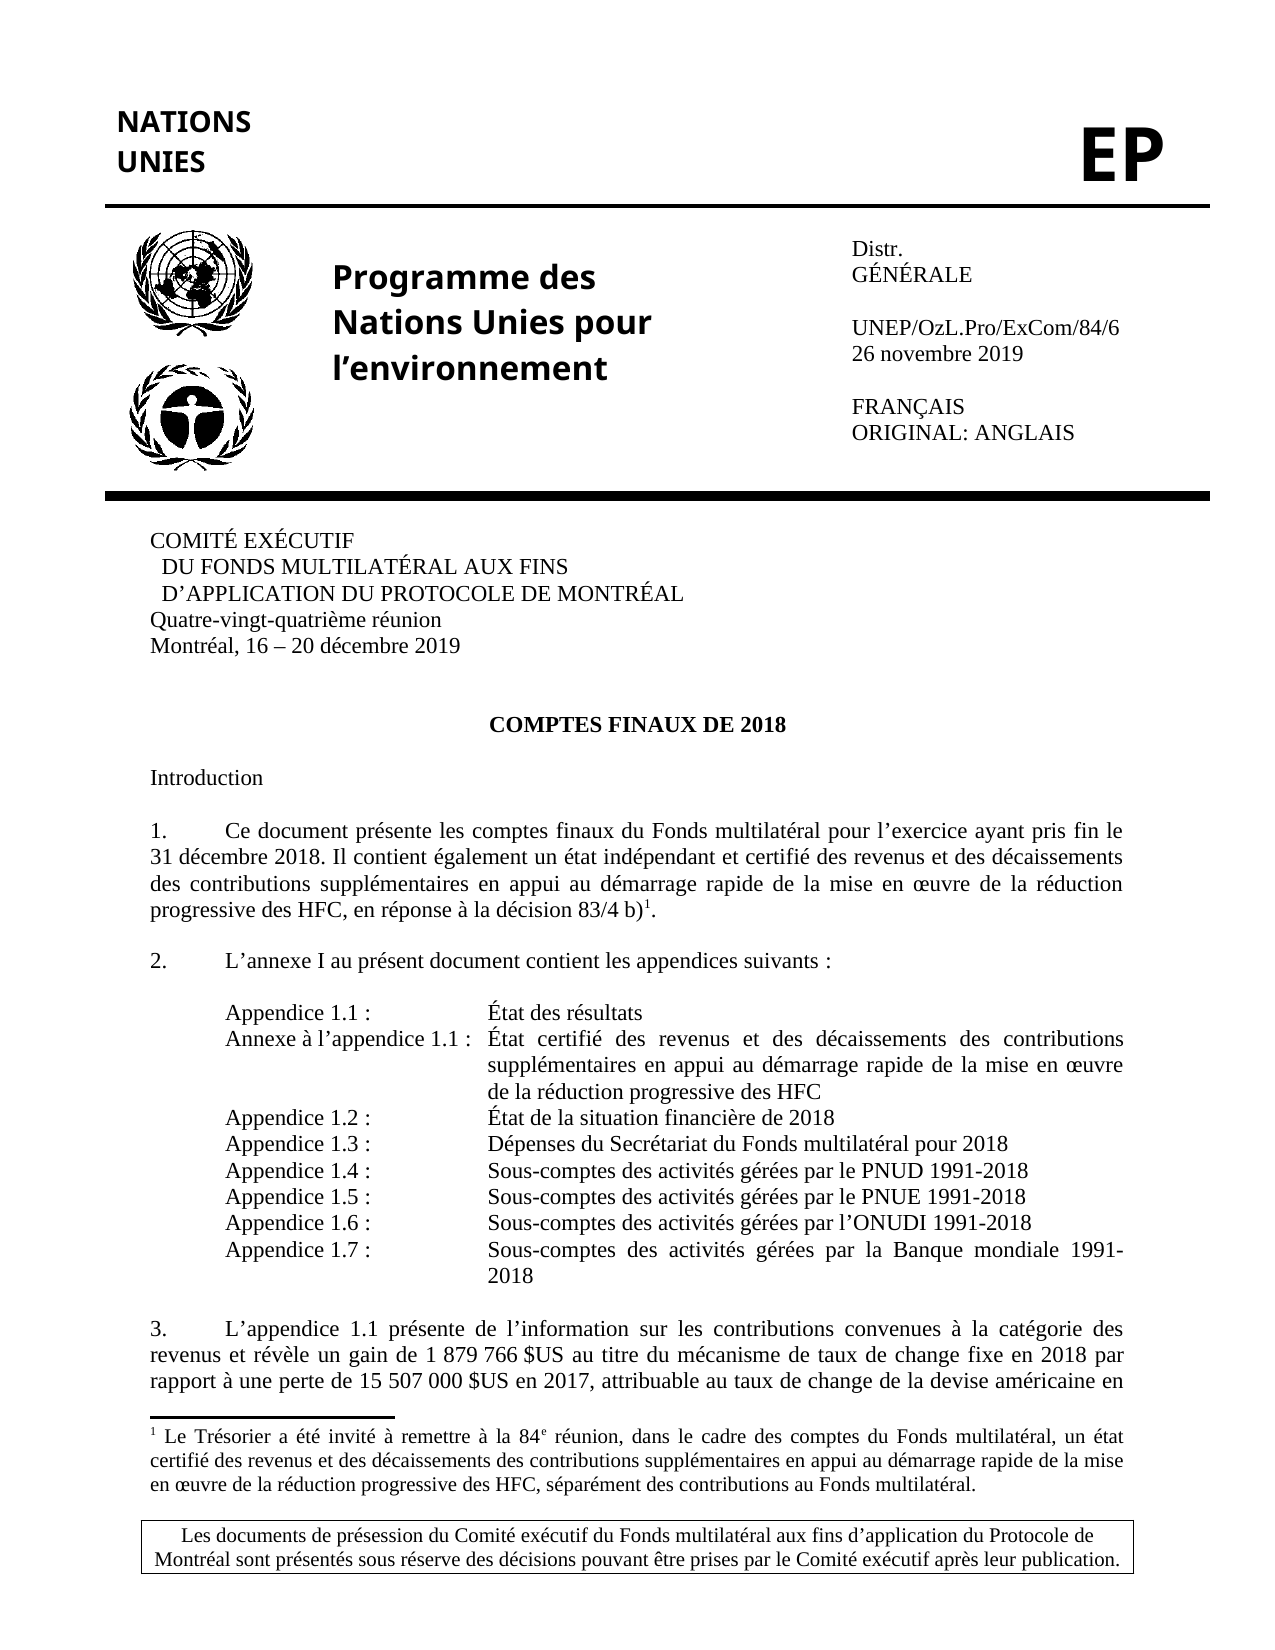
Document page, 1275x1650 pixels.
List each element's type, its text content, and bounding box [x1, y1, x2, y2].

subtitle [150, 1315, 1125, 1394]
subtitle Appendice 1.6 : Sous-comptes des activités gérées par l’ONUDI 1991-2018 [150, 1209, 1125, 1236]
table_cell Programme des Nations Unies pour l’environnement [321, 208, 840, 491]
subtitle Ce document présente les comptes finaux du Fonds multilatéral pour l’exercice ayant pris fin le 31 décembre 2018. Il contient également un état indépendant et certifié des revenus et des décaissements des contributions supplémentaires en appui au démarrage rapide de la mise en œuvre de la réduction progressive des HFC, en réponse à la décision 83/4 b). [150, 817, 1125, 922]
picture [125, 359, 257, 475]
text Introduction [150, 764, 1125, 791]
text Montréal, 16 – 20 décembre 2019 [150, 632, 1125, 659]
subtitle L’annexe I au présent document contient les appendices suivants : [150, 947, 1125, 974]
subtitle Appendice 1.5 : Sous-comptes des activités gérées par le PNUE 1991-2018 [150, 1183, 1125, 1209]
table_header NATIONS UNIES [105, 101, 840, 203]
table_cell Distr. GÉNÉRALE UNEP/OzL.Pro/ExCom/84/6 26 novembre 2019 FRANÇAIS ORIGINAL: ANGLAIS [840, 208, 1210, 491]
table_header EP [840, 101, 1210, 203]
table_cell [105, 208, 321, 491]
subtitle Annexe à l’appendice 1.1 : État certifié des revenus et des décaissements des contributions supplémentaires en appui au démarrage rapide de la mise en œuvre de la réduction progressive des HFC [150, 1025, 1125, 1104]
subtitle Appendice 1.3 : Dépenses du Secrétariat du Fonds multilatéral pour 2018 [150, 1130, 1125, 1157]
subtitle Appendice 1.7 : Sous-comptes des activités gérées par la Banque mondiale 1991-2018 [150, 1236, 1125, 1288]
text COMPTES FINAUX DE 2018 [150, 711, 1125, 738]
subtitle Appendice 1.1 : État des résultats [150, 999, 1125, 1025]
subtitle Appendice 1.4 : Sous-comptes des activités gérées par le PNUD 1991-2018 [150, 1157, 1125, 1183]
subtitle Appendice 1.2 : État de la situation financière de 2018 [150, 1104, 1125, 1130]
text COMITÉ EXÉCUTIF DU FONDS MULTILATÉRAL AUX FINS D’APPLICATION DU PROTOCOLE DE MONTRÉAL Quatre-vingt-quatrième réunion [150, 527, 1125, 632]
